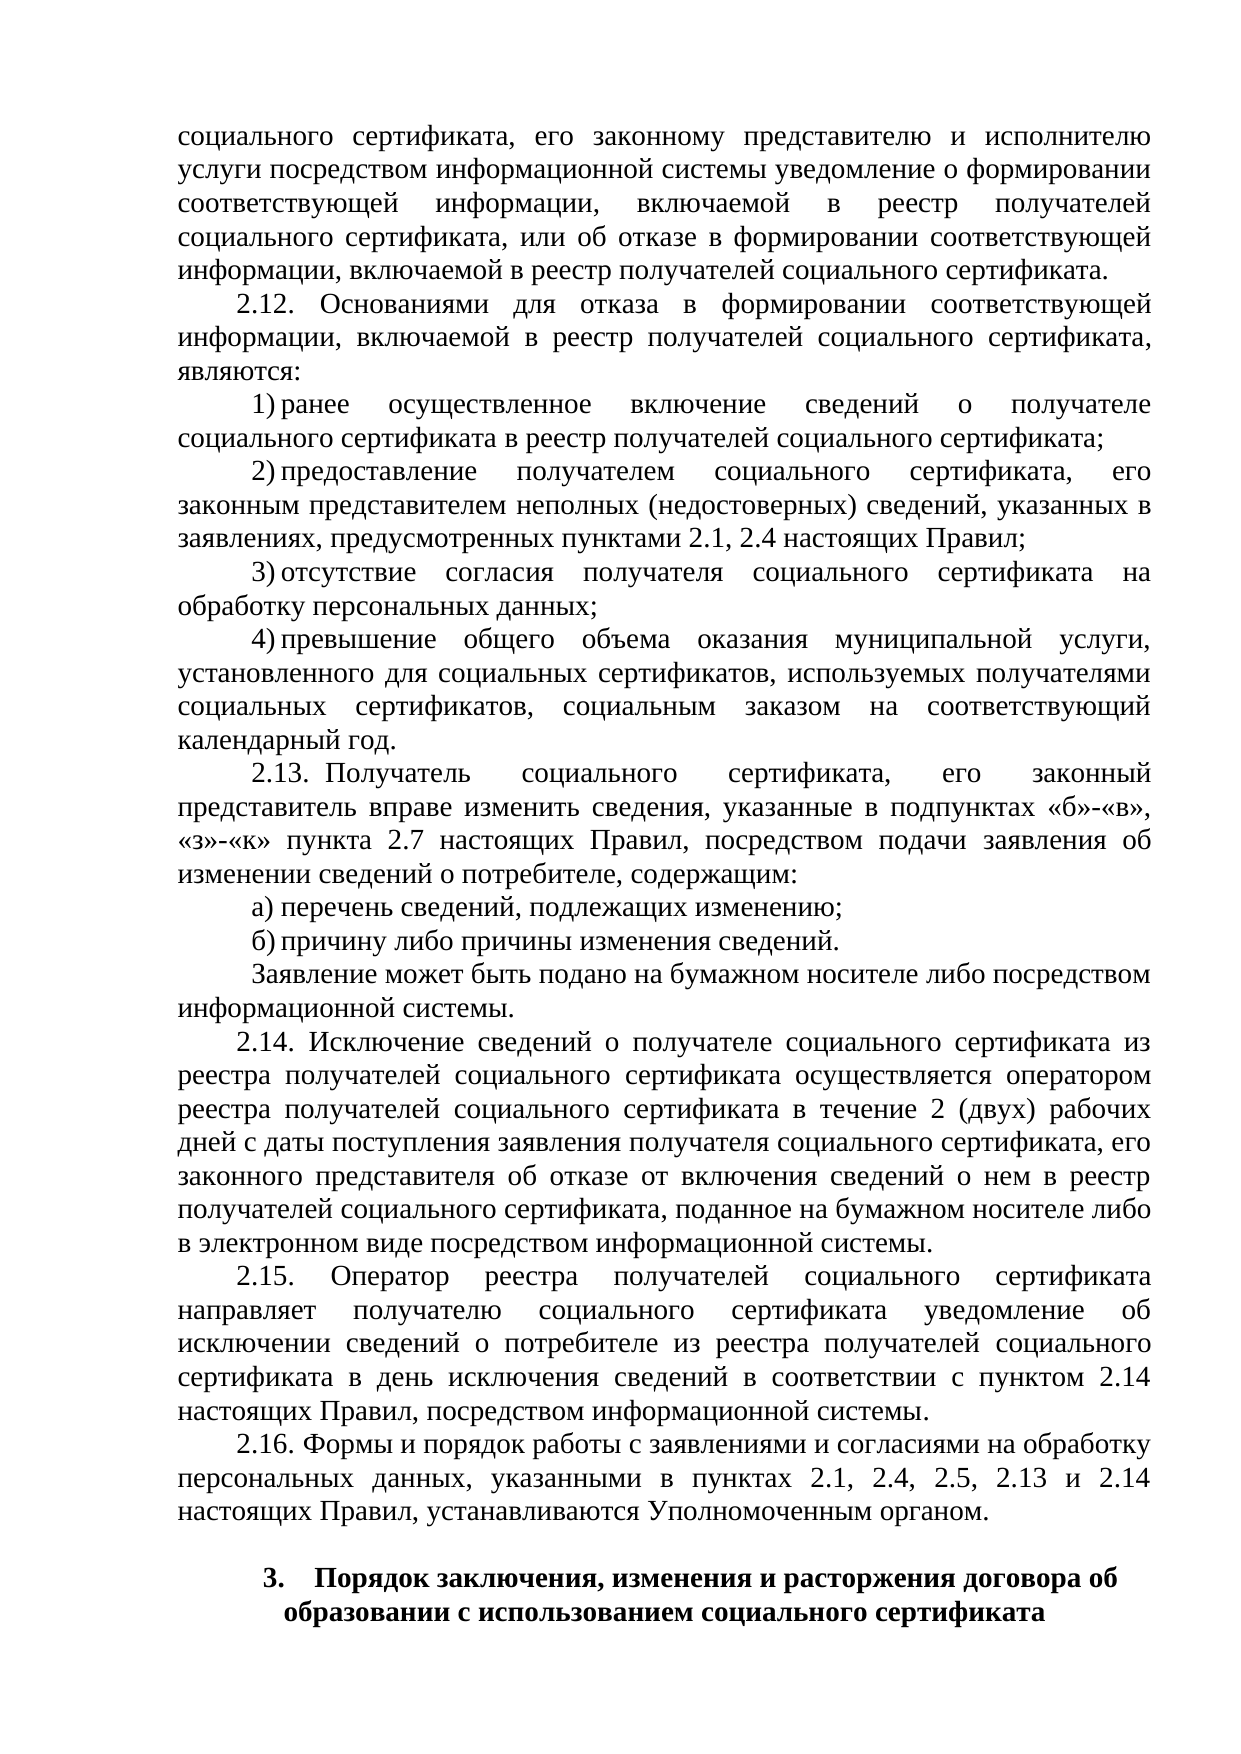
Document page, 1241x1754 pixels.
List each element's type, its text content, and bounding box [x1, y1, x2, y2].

list предоставление получателем социального сертификата, его законным представителем неполных (недостоверных) сведений, указанных в заявлениях, предусмотренных пунктами 2.1, 2.4 настоящих Правил; [177, 453, 1152, 554]
list Основаниями для отказа в формировании соответствующей информации, включаемой в реестр получателей социального сертификата, являются: [177, 286, 1152, 386]
list причину либо причины изменения сведений. [177, 923, 1152, 957]
list Оператор реестра получателей социального сертификата направляет получателю социального сертификата уведомление об исключении сведений о потребителе из реестра получателей социального сертификата в день исключения сведений в соответствии с пунктом 2.14 настоящих Правил, посредством информационной системы. [177, 1258, 1152, 1426]
list отсутствие согласия получателя социального сертификата на обработку персональных данных; [177, 554, 1152, 621]
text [177, 118, 1152, 286]
text Заявление может быть подано на бумажном носителе либо посредством информационной системы. [177, 957, 1152, 1024]
list Формы и порядок работы с заявлениями и согласиями на обработку персональных данных, указанными в пунктах 2.1, 2.4, 2.5, 2.13 и 2.14 настоящих Правил, устанавливаются Уполномоченным органом. [177, 1426, 1152, 1527]
list Исключение сведений о получателе социального сертификата из реестра получателей социального сертификата осуществляется оператором реестра получателей социального сертификата в течение 2 (двух) рабочих дней с даты поступления заявления получателя социального сертификата, его законного представителя об отказе от включения сведений о нем в реестр получателей социального сертификата, поданное на бумажном носителе либо в электронном виде посредством информационной системы. [177, 1024, 1152, 1258]
list перечень сведений, подлежащих изменению; [177, 889, 1152, 923]
list ранее осуществленное включение сведений о получателе социального сертификата в реестр получателей социального сертификата; [177, 386, 1152, 453]
list Получатель социального сертификата, его законный представитель вправе изменить сведения, указанные в подпунктах «б»-«в», «з»-«к» пункта 2.7 настоящих Правил, посредством подачи заявления об изменении сведений о потребителе, содержащим: [177, 755, 1152, 889]
list превышение общего объема оказания муниципальной услуги, установленного для социальных сертификатов, используемых получателями социальных сертификатов, социальным заказом на соответствующий календарный год. [177, 621, 1152, 755]
list Порядок заключения, изменения и расторжения договора об образовании с использованием социального сертификата [177, 1560, 1152, 1627]
